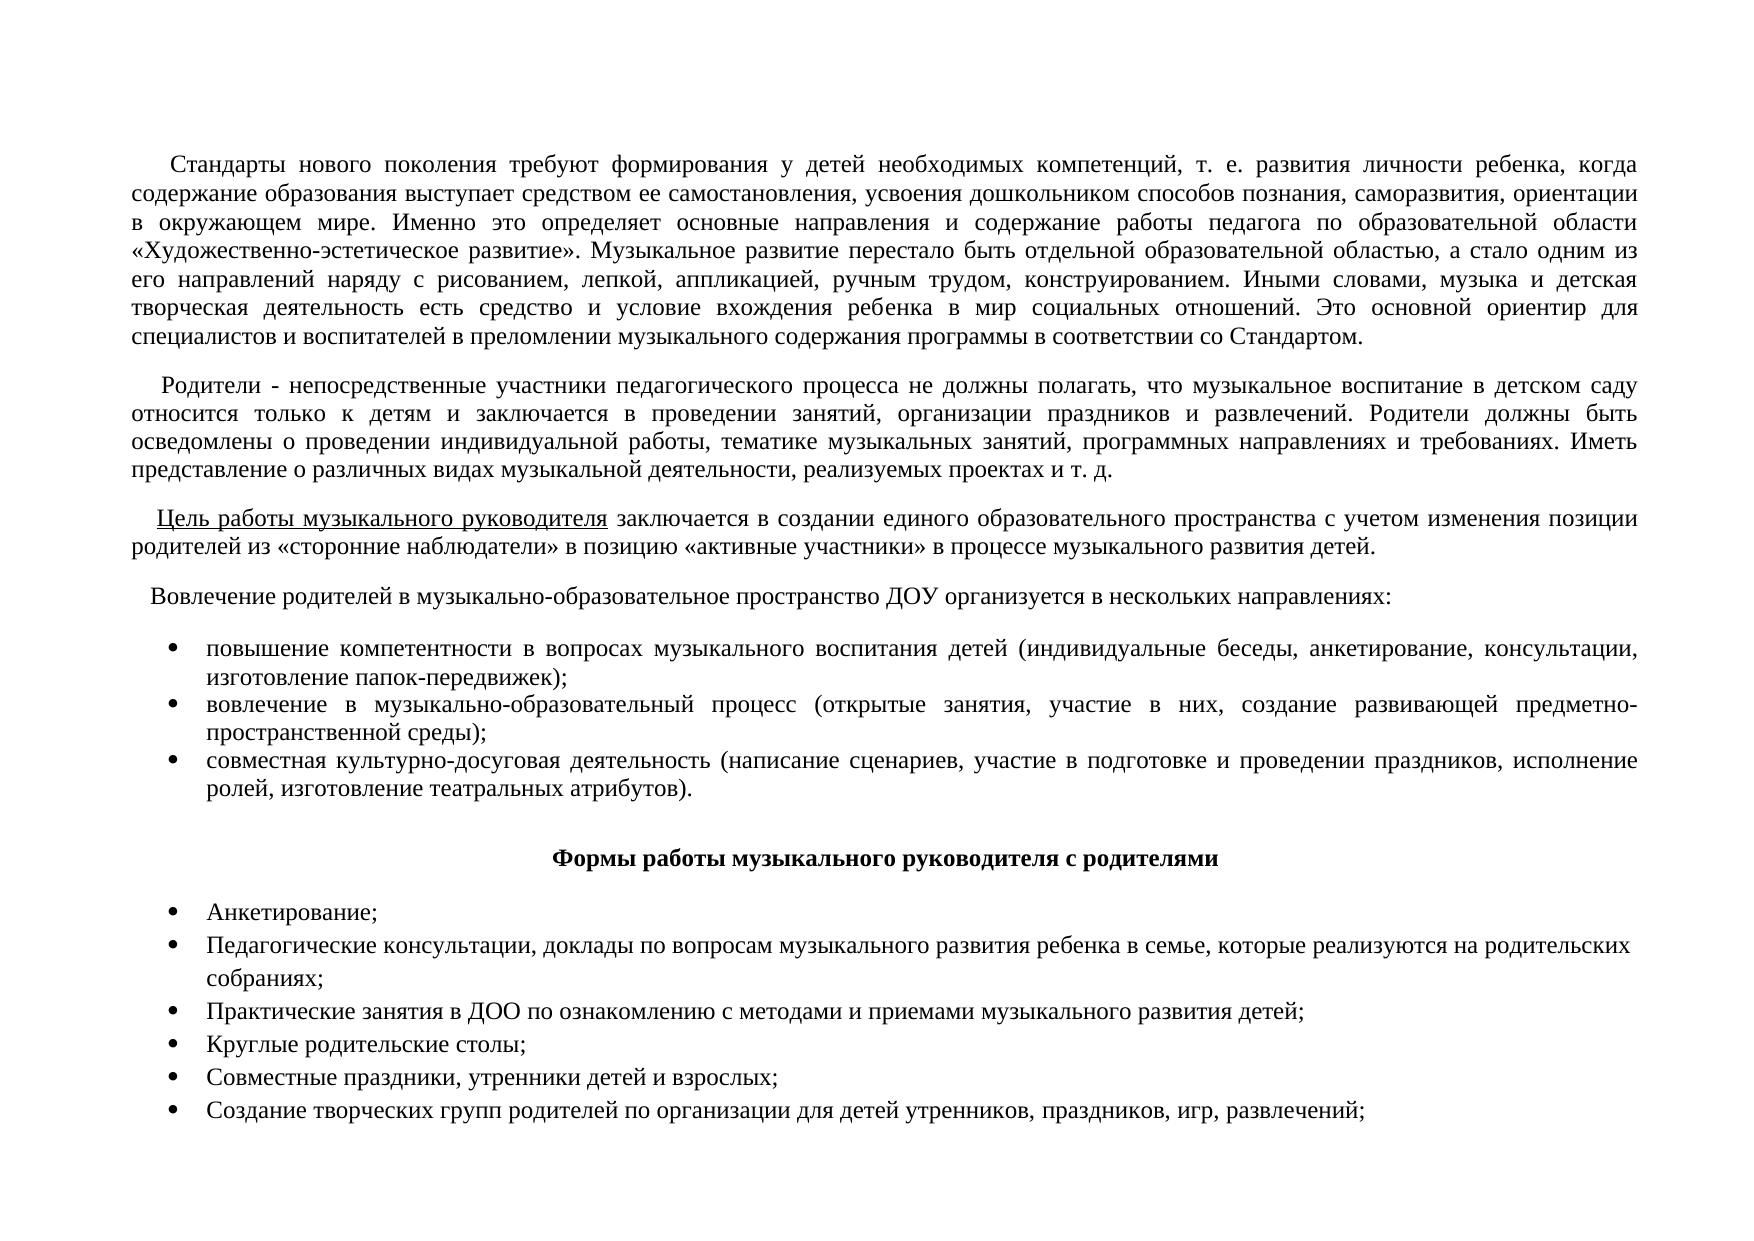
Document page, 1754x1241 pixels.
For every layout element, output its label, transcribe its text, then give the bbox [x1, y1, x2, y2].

text Родители - непосредственные участники педагогического процесса не должны полагать, что музыкальное воспитание в детском саду относится только к детям и заключается в проведении занятий, организации праздников и развлечений. Родители должны быть осведомлены о проведении индивидуальной работы, тематике музыкальных занятий, программных направлениях и требованиях. Иметь представление о различных видах музыкальной деятельности, реализуемых проектах и т. д. [131, 371, 1639, 483]
list Круглые родительские столы; [169, 1029, 1639, 1058]
list Практические занятия в ДОО по ознакомлению с методами и приемами музыкального развития детей; [169, 996, 1639, 1025]
list повышение компетентности в вопросах музыкального воспитания детей (индивидуальные беседы, анкетирование, консультации, изготовление папок-передвижек); [169, 634, 1639, 690]
text Цель работы музыкального руководителя заключается в создании единого образовательного пространства с учетом изменения позиции родителей из «сторонние наблюдатели» в позицию «активные участники» в процессе музыкального развития детей. [131, 504, 1639, 560]
list Создание творческих групп родителей по организации для детей утренников, праздников, игр, развлечений; [169, 1095, 1639, 1124]
list вовлечение в музыкально-образовательный процесс (открытые занятия, участие в них, создание развивающей предметно-пространственной среды); [169, 690, 1639, 746]
list Педагогические консультации, доклады по вопросам музыкального развития ребенка в семье, которые реализуются на родительских собраниях; [169, 930, 1639, 992]
list Анкетирование; [169, 897, 1639, 926]
text Стандарты нового поколения требуют формирования у детей необходимых компетенций, т. е. развития личности ребенка, когда содержание образования выступает средством ее самостановления, усвоения дошкольником способов познания, саморазвития, ориентации в окружающем мире. Именно это определяет основные направления и содержание работы педагога по образовательной области «Художественно-эстетическое развитие». Музыкальное развитие перестало быть отдельной образовательной областью, а стало одним из его направлений наряду с рисованием, лепкой, аппликацией, ручным трудом, конструированием. Иными словами, музыка и детская творческая деятельность есть средство и условие вхождения ребенка в мир социальных отношений. Это основной ориентир для специалистов и воспитателей в преломлении музыкального содержания программы в соответствии со Стандартом. [131, 150, 1639, 350]
text Вовлечение родителей в музыкально-образовательное пространство ДОУ организуется в нескольких направлениях: [131, 581, 1639, 609]
list совместная культурно-досуговая деятельность (написание сценариев, участие в подготовке и проведении праздников, исполнение ролей, изготовление театральных атрибутов). [169, 746, 1639, 802]
text Формы работы музыкального руководителя с родителями [131, 843, 1639, 872]
list Совместные праздники, утренники детей и взрослых; [169, 1062, 1639, 1091]
